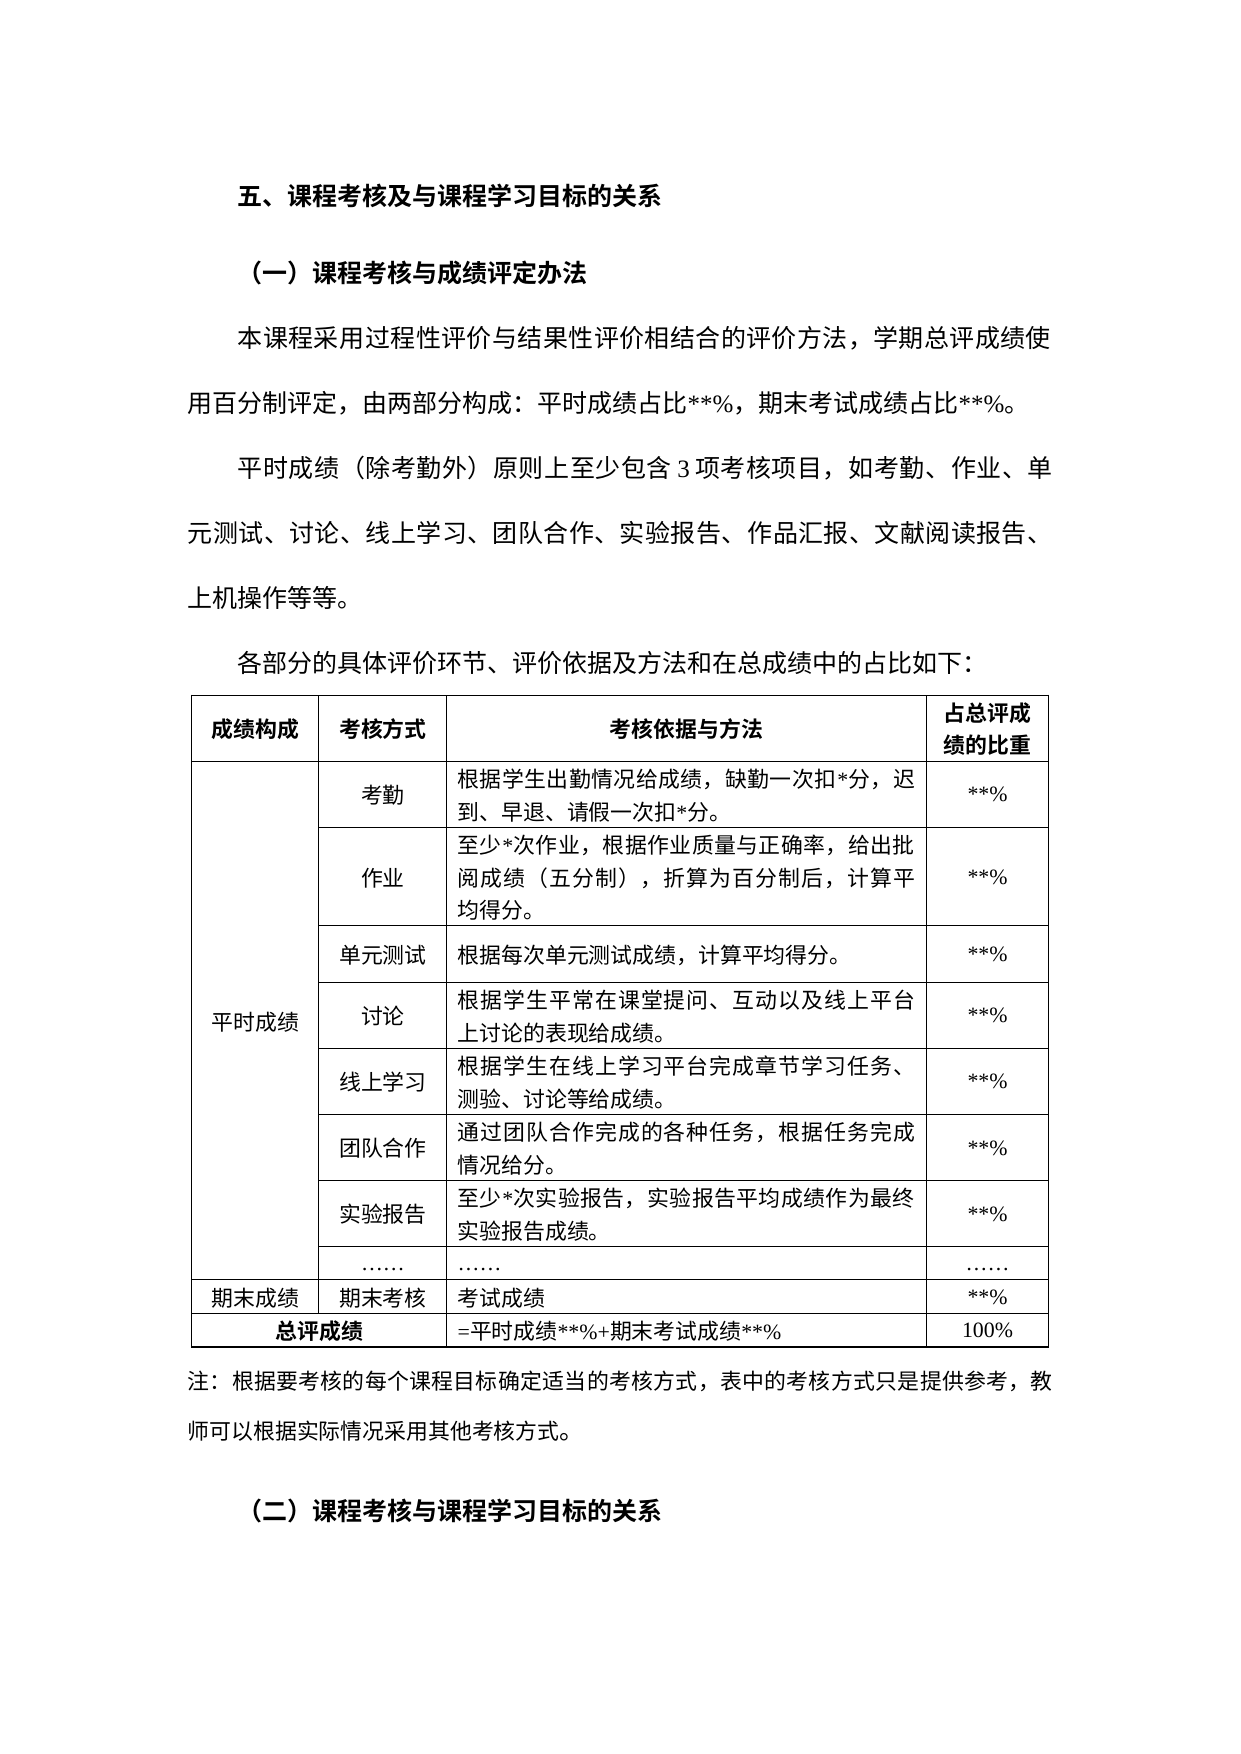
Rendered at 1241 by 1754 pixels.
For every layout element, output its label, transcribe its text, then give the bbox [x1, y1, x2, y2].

table_cell **% [927, 828, 1048, 925]
table_cell **% [927, 1181, 1048, 1246]
table_cell **% [927, 762, 1048, 827]
table_cell **% [927, 1280, 1048, 1313]
table_cell **% [927, 926, 1048, 982]
text 平时成绩（除考勤外）原则上至少包含3项考核项目，如考勤、作业、单元测试、讨论、线上学习、团队合作、实验报告、作品汇报、文献阅读报告、上机操作等等。 [187, 434, 1053, 629]
table_header 占总评成绩的比重 [927, 696, 1048, 761]
table_cell 作业 [319, 828, 446, 925]
table_cell …… [319, 1247, 446, 1279]
text 本课程采用过程性评价与结果性评价相结合的评价方法，学期总评成绩使用百分制评定，由两部分构成：平时成绩占比**%，期末考试成绩占比**%。 [187, 304, 1053, 434]
table_cell **% [927, 1049, 1048, 1114]
list 五、课程考核及与课程学习目标的关系 [187, 162, 1053, 227]
table_cell 根据每次单元测试成绩，计算平均得分。 [447, 926, 926, 982]
text 注：根据要考核的每个课程目标确定适当的考核方式，表中的考核方式只是提供参考，教师可以根据实际情况采用其他考核方式。 [187, 1364, 1053, 1461]
table_cell 考试成绩 [447, 1280, 926, 1313]
table_cell …… [447, 1247, 926, 1279]
table_cell 期末成绩 [192, 1280, 318, 1313]
text （二）课程考核与课程学习目标的关系 [187, 1477, 1053, 1542]
table_cell 根据学生出勤情况给成绩，缺勤一次扣*分，迟到、早退、请假一次扣*分。 [447, 762, 926, 827]
table_cell 团队合作 [319, 1115, 446, 1180]
table_cell 总评成绩 [192, 1314, 446, 1346]
table_cell **% [927, 983, 1048, 1048]
table_cell 根据学生平常在课堂提问、互动以及线上平台上讨论的表现给成绩。 [447, 983, 926, 1048]
table_header 考核依据与方法 [447, 696, 926, 761]
table_cell 根据学生在线上学习平台完成章节学习任务、测验、讨论等给成绩。 [447, 1049, 926, 1114]
table_header 成绩构成 [192, 696, 318, 761]
table_header 考核方式 [319, 696, 446, 761]
table_cell 通过团队合作完成的各种任务，根据任务完成情况给分。 [447, 1115, 926, 1180]
table_cell =平时成绩**%+期末考试成绩**% [447, 1314, 926, 1346]
table_cell 100% [927, 1314, 1048, 1346]
table_cell 实验报告 [319, 1181, 446, 1246]
table_cell 期末考核 [319, 1280, 446, 1313]
table_cell …… [927, 1247, 1048, 1279]
table_cell 线上学习 [319, 1049, 446, 1114]
table_cell 讨论 [319, 983, 446, 1048]
text （一）课程考核与成绩评定办法 [187, 239, 1053, 304]
text 各部分的具体评价环节、评价依据及方法和在总成绩中的占比如下： [187, 629, 1053, 694]
table_cell 考勤 [319, 762, 446, 827]
table_cell **% [927, 1115, 1048, 1180]
table_cell 至少*次作业，根据作业质量与正确率，给出批阅成绩（五分制），折算为百分制后，计算平均得分。 [447, 828, 926, 925]
table_cell 平时成绩 [192, 762, 318, 1279]
table_cell 至少*次实验报告，实验报告平均成绩作为最终实验报告成绩。 [447, 1181, 926, 1246]
table_cell 单元测试 [319, 926, 446, 982]
